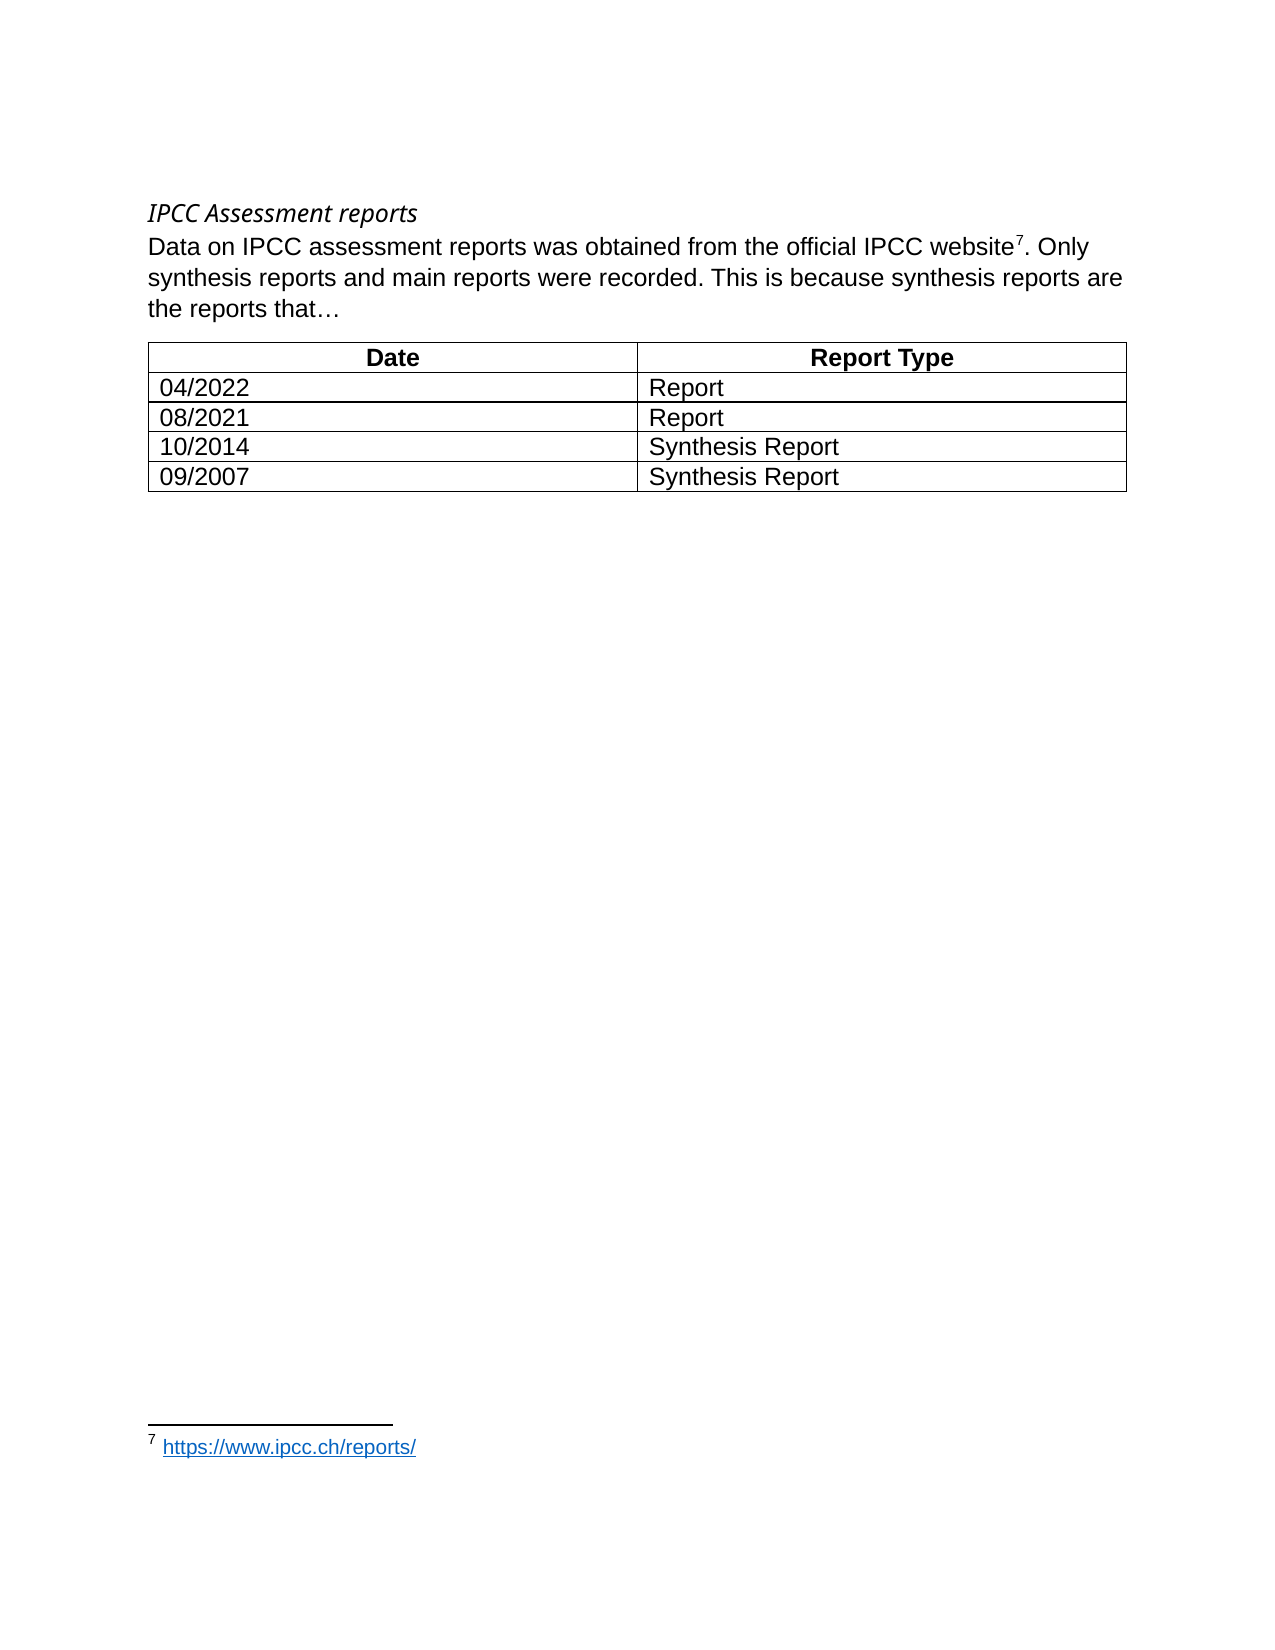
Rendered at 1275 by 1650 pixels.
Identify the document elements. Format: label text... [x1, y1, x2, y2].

table_header Report Type [638, 343, 1126, 372]
subtitle IPCC Assessment reports [148, 195, 1127, 229]
table_cell 10/2014 [149, 432, 637, 461]
table_cell Report [638, 403, 1126, 431]
table_cell Synthesis Report [638, 432, 1126, 461]
table_cell Report [638, 373, 1126, 401]
table_cell 04/2022 [149, 373, 637, 401]
text Data on IPCC assessment reports was obtained from the official IPCC website. Only synthesis reports and main reports were recorded. This is because synthesis reports are the reports that… [148, 232, 1127, 323]
table_cell 09/2007 [149, 462, 637, 491]
table_cell Synthesis Report [638, 462, 1126, 491]
table_cell 08/2021 [149, 403, 637, 431]
table_header Date [149, 343, 637, 372]
